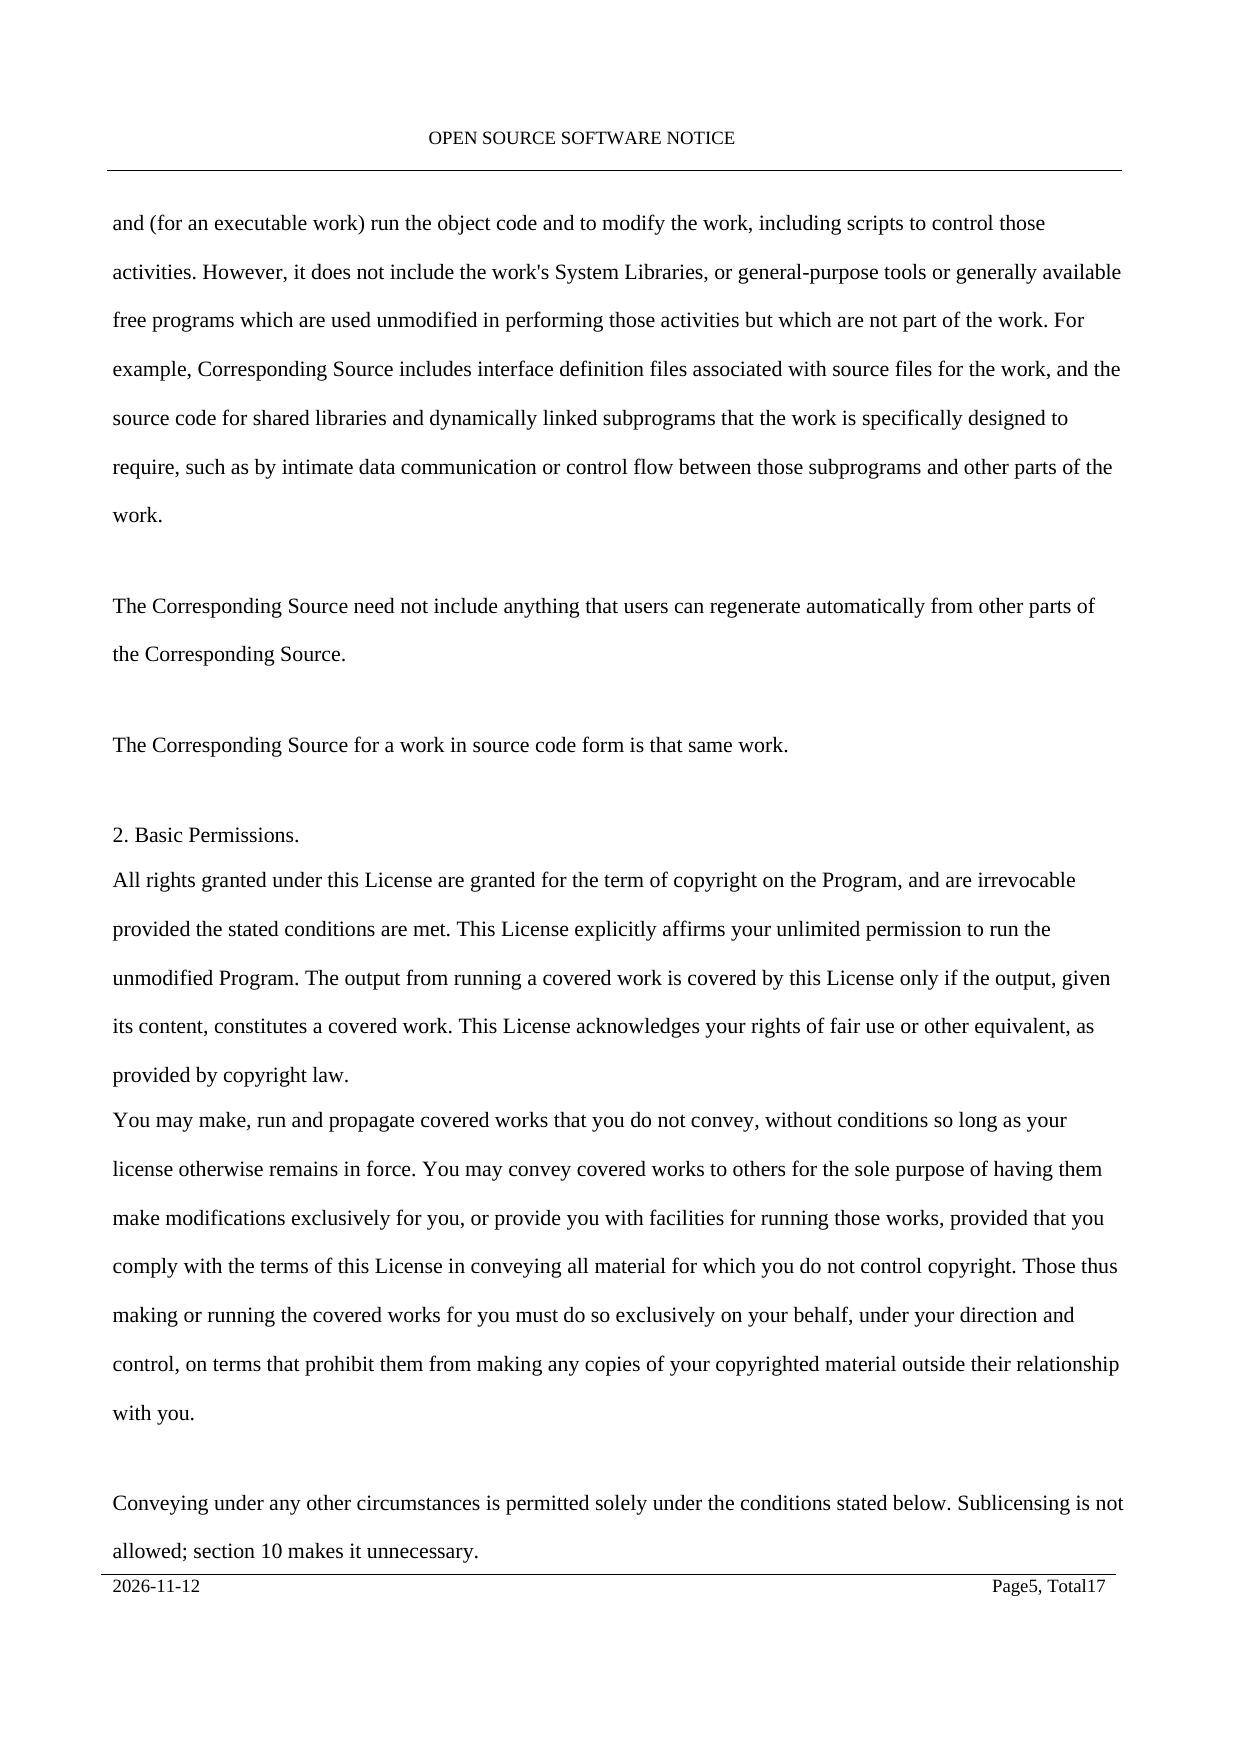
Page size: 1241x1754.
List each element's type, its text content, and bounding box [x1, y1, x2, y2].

text All rights granted under this License are granted for the term of copyright on the Program, and are irrevocable provided the stated conditions are met. This License explicitly affirms your unlimited permission to run the unmodified Program. The output from running a covered work is covered by this License only if the output, given its content, constitutes a covered work. This License acknowledges your rights of fair use or other equivalent, as provided by copyright law. [112, 863, 1128, 1091]
text Conveying under any other circumstances is permitted solely under the conditions stated below. Sublicensing is not allowed; section 10 makes it unnecessary. [112, 1486, 1128, 1567]
text You may make, run and propagate covered works that you do not convey, without conditions so long as your license otherwise remains in force. You may convey covered works to others for the sole purpose of having them make modifications exclusively for you, or provide you with facilities for running those works, provided that you comply with the terms of this License in conveying all material for which you do not control copyright. Those thus making or running the covered works for you must do so exclusively on your behalf, under your direction and control, on terms that prohibit them from making any copies of your copyrighted material outside their relationship with you. [112, 1103, 1128, 1428]
text The Corresponding Source need not include anything that users can regenerate automatically from other parts of the Corresponding Source. [112, 589, 1128, 670]
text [112, 206, 1128, 531]
text The Corresponding Source for a work in source code form is that same work. [112, 728, 1128, 761]
text 2. Basic Permissions. [112, 818, 1128, 851]
